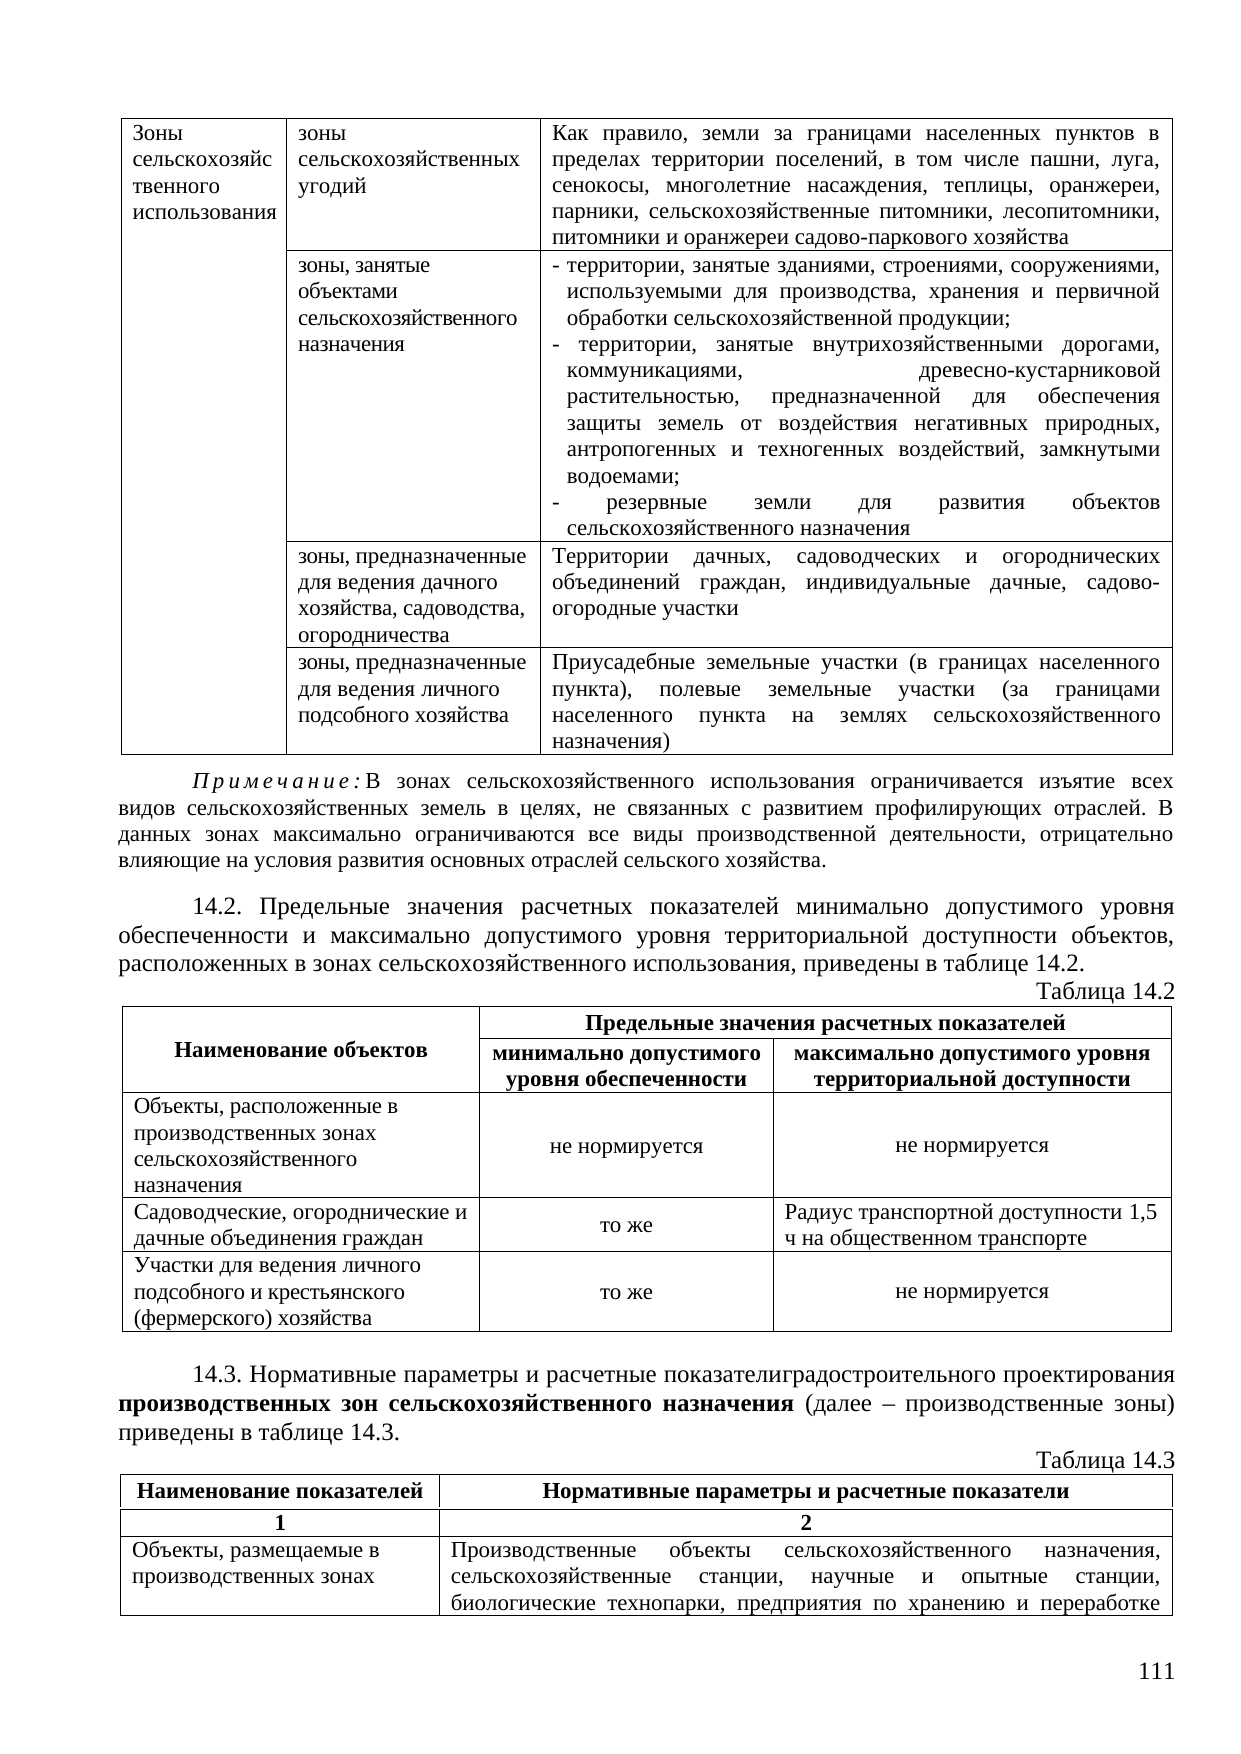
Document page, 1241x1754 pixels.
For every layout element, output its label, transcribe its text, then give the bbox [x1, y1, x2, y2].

text Таблица 14.3 [118, 1446, 1175, 1474]
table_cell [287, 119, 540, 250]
text Таблица 14.2 [118, 977, 1175, 1006]
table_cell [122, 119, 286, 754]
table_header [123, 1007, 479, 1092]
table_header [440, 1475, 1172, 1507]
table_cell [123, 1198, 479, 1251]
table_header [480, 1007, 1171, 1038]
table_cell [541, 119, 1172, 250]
text Примечание:В зонах сельскохозяйственного использования ограничивается изъятие всех видов сельскохозяйственных земель в целях, не связанных с развитием профилирующих отраслей. В данных зонах максимально ограничиваются все виды производственной деятельности, отрицательно влияющие на условия развития основных отраслей сельского хозяйства. [118, 767, 1175, 873]
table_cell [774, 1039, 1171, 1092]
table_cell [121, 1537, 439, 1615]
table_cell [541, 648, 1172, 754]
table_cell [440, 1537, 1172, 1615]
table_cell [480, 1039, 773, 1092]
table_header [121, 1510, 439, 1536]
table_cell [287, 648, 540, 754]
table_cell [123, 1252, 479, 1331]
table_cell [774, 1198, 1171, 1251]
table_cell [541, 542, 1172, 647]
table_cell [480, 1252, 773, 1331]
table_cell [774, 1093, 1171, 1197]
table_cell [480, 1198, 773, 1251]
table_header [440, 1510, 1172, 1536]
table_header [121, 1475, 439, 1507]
text 14.3. Нормативные параметры и расчетные показателиградостроительного проектирования производственных зон сельскохозяйственного назначения (далее – производственные зоны) приведены в таблице 14.3. [118, 1360, 1175, 1446]
text 14.2. Предельные значения расчетных показателей минимально допустимого уровня обеспеченности и максимально допустимого уровня территориальной доступности объектов, расположенных в зонах сельскохозяйственного использования, приведены в таблице 14.2. [118, 892, 1175, 977]
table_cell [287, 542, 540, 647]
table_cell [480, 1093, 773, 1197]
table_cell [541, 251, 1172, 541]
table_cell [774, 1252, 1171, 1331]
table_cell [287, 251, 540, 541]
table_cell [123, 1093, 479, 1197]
